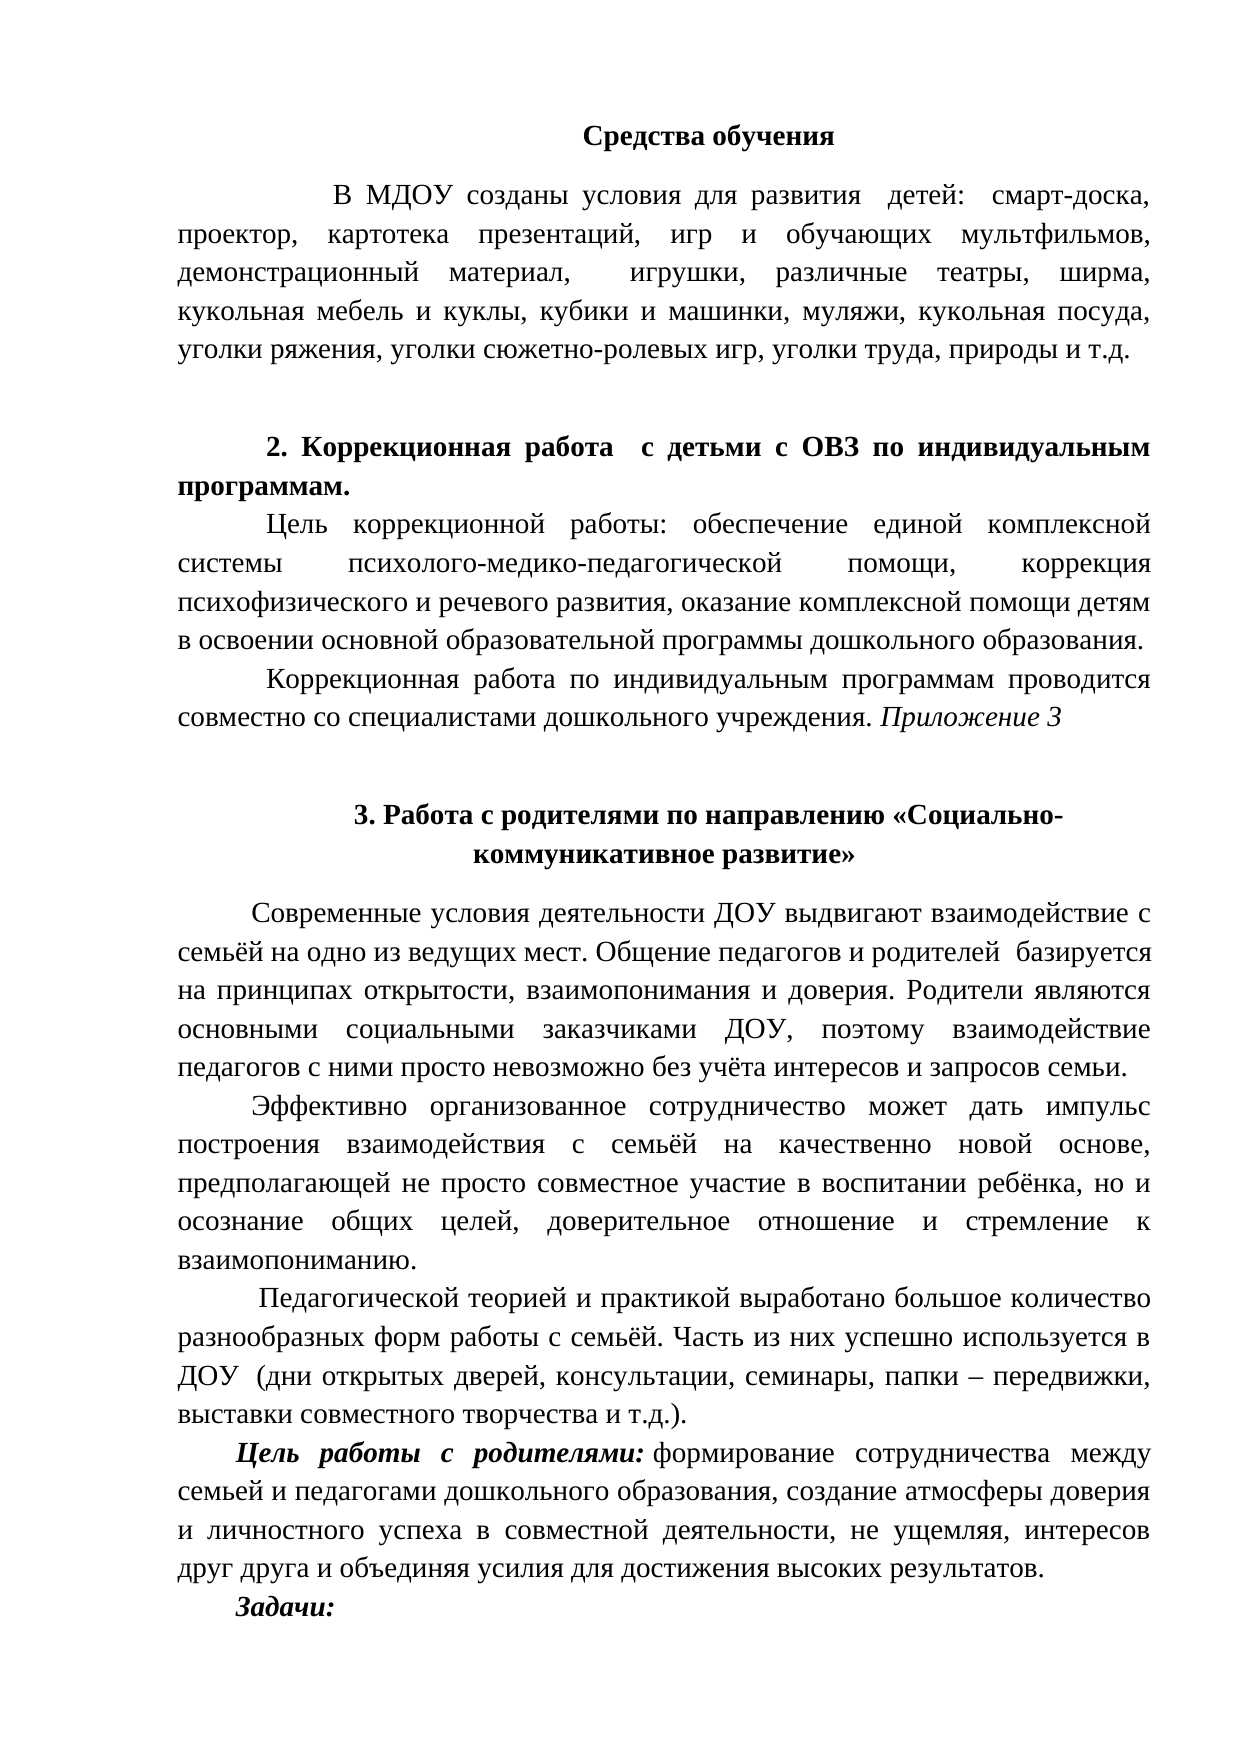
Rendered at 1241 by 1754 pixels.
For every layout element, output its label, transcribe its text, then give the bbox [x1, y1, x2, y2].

text Коррекционная работа по индивидуальным программам проводится совместно со специалистами дошкольного учреждения. Приложение 3 [177, 661, 1152, 733]
text Цель коррекционной работы: обеспечение единой комплексной системы психолого-медико-педагогической помощи, коррекция психофизического и речевого развития, оказание комплексной помощи детям в освоении основной образовательной программы дошкольного образования. [177, 507, 1152, 656]
text Педагогической теорией и практикой выработано большое количество разнообразных форм работы с семьёй. Часть из них успешно используется в ДОУ (дни открытых дверей, консультации, семинары, папки – передвижки, выставки совместного творчества и т.д.). [177, 1281, 1152, 1430]
text Цель работы с родителями: формирование сотрудничества между семьей и педагогами дошкольного образования, создание атмосферы доверия и личностного успеха в совместной деятельности, не ущемляя, интересов друг друга и объединяя усилия для достижения высоких результатов. [177, 1545, 1152, 1584]
text Средства обучения [177, 118, 1152, 152]
text Эффективно организованное сотрудничество может дать импульс построения взаимодействия с семьёй на качественно новой основе, предполагающей не просто совместное участие в воспитании ребёнка, но и осознание общих целей, доверительное отношение и стремление к взаимопониманию. [177, 1088, 1152, 1276]
text Цель работы с родителями: формирование сотрудничества между семьей и педагогами дошкольного образования, создание атмосферы доверия и личностного успеха в совместной деятельности, не ущемляя, интересов друг друга и объединяя усилия для достижения высоких результатов. [177, 1435, 1152, 1473]
text Задачи: [177, 1589, 1152, 1622]
text 2. Коррекционная работа с детьми с ОВЗ по индивидуальным программам. [177, 429, 1152, 502]
text В МДОУ созданы условия для развития детей: смарт-доска, проектор, картотека презентаций, игр и обучающих мультфильмов, демонстрационный материал, игрушки, различные театры, ширма, кукольная мебель и куклы, кубики и машинки, муляжи, кукольная посуда, уголки ряжения, уголки сюжетно-ролевых игр, уголки труда, природы и т.д. [177, 177, 1152, 365]
text 3. Работа с родителями по направлению «Социально-коммуникативное развитие» [177, 797, 1152, 869]
text Современные условия деятельности ДОУ выдвигают взаимодействие с семьёй на одно из ведущих мест. Общение педагогов и родителей базируется на принципах открытости, взаимопонимания и доверия. Родители являются основными социальными заказчиками ДОУ, поэтому взаимодействие педагогов с ними просто невозможно без учёта интересов и запросов семьи. [177, 895, 1152, 1083]
